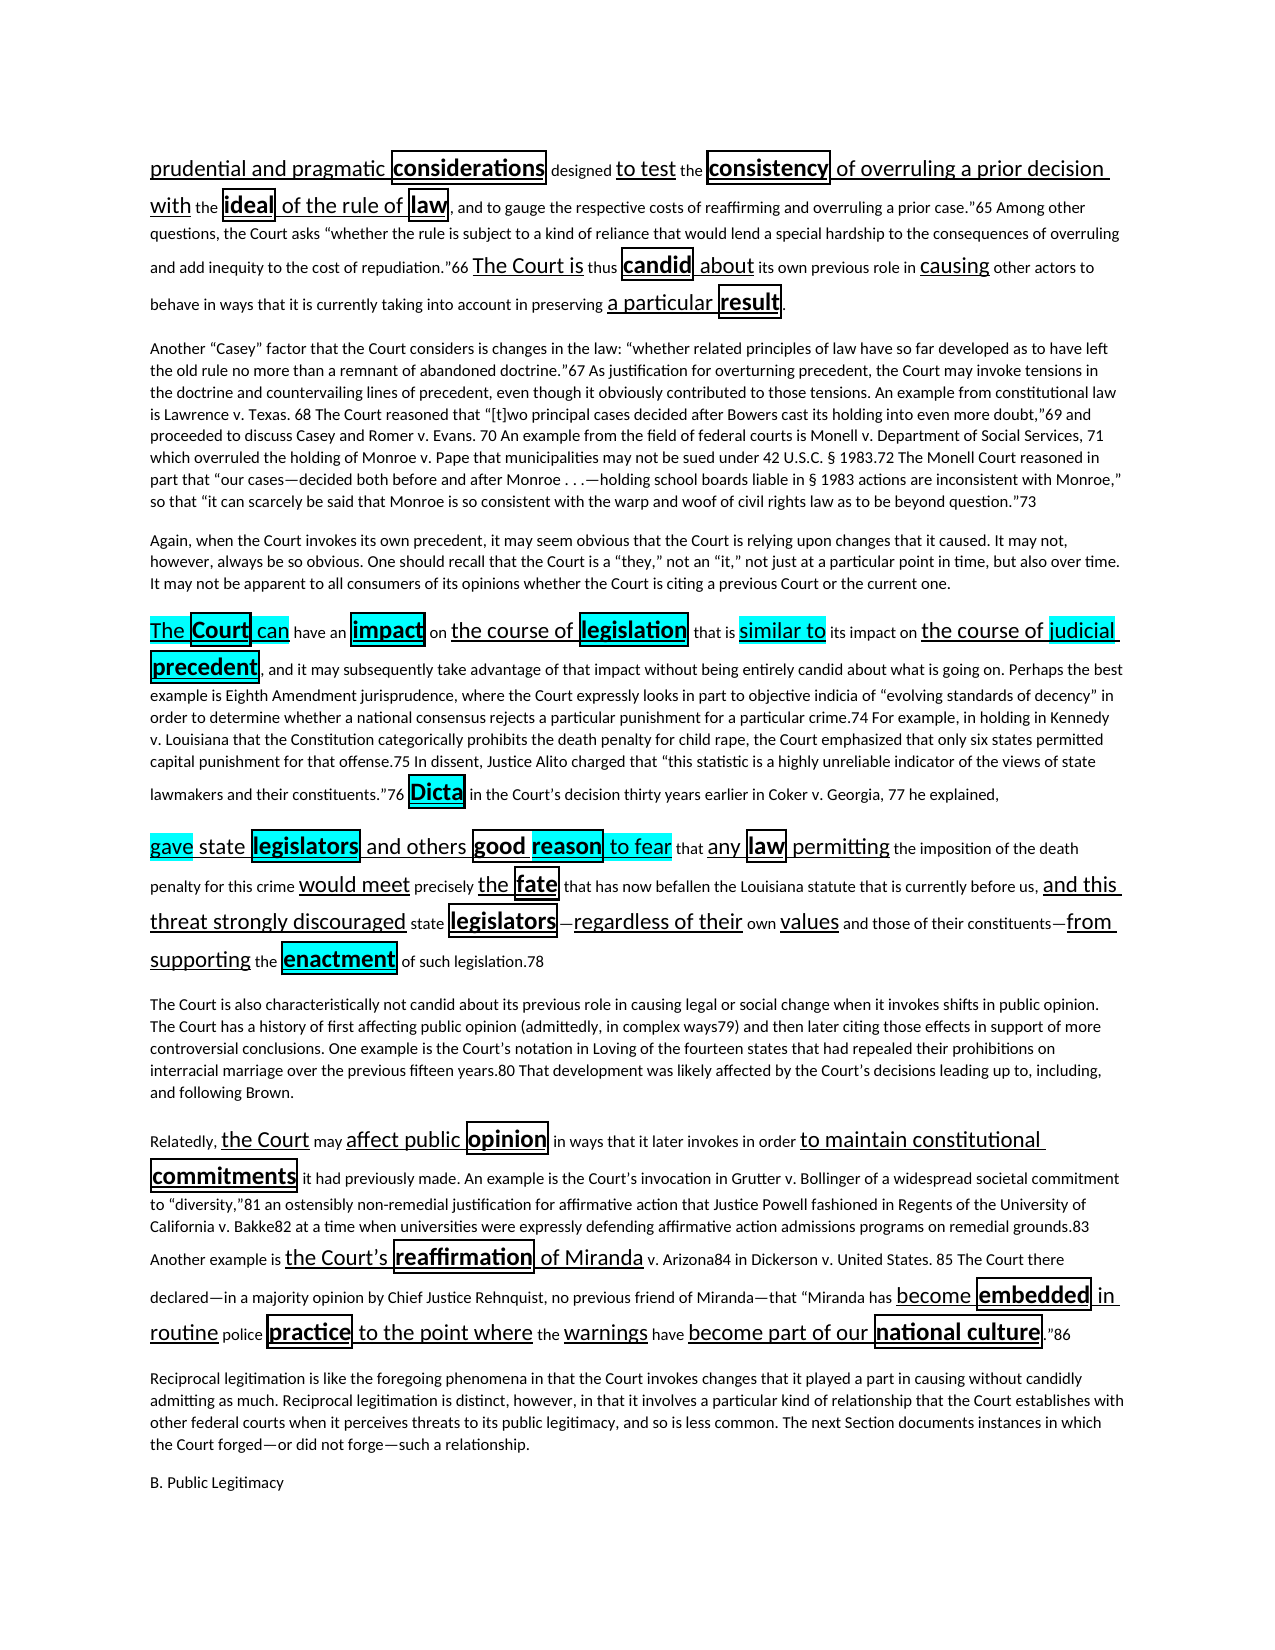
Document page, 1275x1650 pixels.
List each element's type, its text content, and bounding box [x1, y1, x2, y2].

text Relatedly, the Court may affect public opinion in ways that it later invokes in order to maintain constitutional commitments it had previously made. An example is the Court’s invocation in Grutter v. Bollinger of a widespread societal commitment to “diversity,”81 an ostensibly non-remedial justification for affirmative action that Justice Powell fashioned in Regents of the University of California v. Bakke82 at a time when universities were expressly defending affirmative action admissions programs on remedial grounds.83 Another example is the Court’s reaffirmation of Miranda v. Arizona84 in Dickerson v. United States. 85 The Court there declared—in a majority opinion by Chief Justice Rehnquist, no previous friend of Miranda—that “Miranda has become embedded in routine police practice to the point where the warnings have become part of our national culture.”86 [150, 1121, 1125, 1349]
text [150, 150, 1125, 319]
text Again, when the Court invokes its own precedent, it may seem obvious that the Court is relying upon changes that it caused. It may not, however, always be so obvious. One should recall that the Court is a “they,” not an “it,” not just at a particular point in time, but also over time. It may not be apparent to all consumers of its opinions whether the Court is citing a previous Court or the current one. [150, 530, 1125, 594]
text The Court is also characteristically not candid about its previous role in causing legal or social change when it invokes shifts in public opinion. The Court has a history of first affecting public opinion (admittedly, in complex ways79) and then later citing those effects in support of more controversial conclusions. One example is the Court’s notation in Loving of the fourteen states that had repealed their prohibitions on interracial marriage over the previous fifteen years.80 That development was likely affected by the Court’s decisions leading up to, including, and following Brown. [150, 995, 1125, 1102]
text The Court can have an impact on the course of legislation that is similar to its impact on the course of judicial precedent, and it may subsequently take advantage of that impact without being entirely candid about what is going on. Perhaps the best example is Eighth Amendment jurisprudence, where the Court expressly looks in part to objective indicia of “evolving standards of decency” in order to determine whether a national consensus rejects a particular punishment for a particular crime.74 For example, in holding in Kennedy v. Louisiana that the Constitution categorically prohibits the death penalty for child rape, the Court emphasized that only six states permitted capital punishment for that offense.75 In dissent, Justice Alito charged that “this statistic is a highly unreliable indicator of the views of state lawmakers and their constituents.”76 Dicta in the Court’s decision thirty years earlier in Coker v. Georgia, 77 he explained, [150, 612, 1125, 809]
text B. Public Legitimacy [150, 1472, 1125, 1493]
text Another “Casey” factor that the Court considers is changes in the law: “whether related principles of law have so far developed as to have left the old rule no more than a remnant of abandoned doctrine.”67 As justification for overturning precedent, the Court may invoke tensions in the doctrine and countervailing lines of precedent, even though it obviously contributed to those tensions. An example from constitutional law is Lawrence v. Texas. 68 The Court reasoned that “[t]wo principal cases decided after Bowers cast its holding into even more doubt,”69 and proceeded to discuss Casey and Romer v. Evans. 70 An example from the field of federal courts is Monell v. Department of Social Services, 71 which overruled the holding of Monroe v. Pape that municipalities may not be sued under 42 U.S.C. § 1983.72 The Monell Court reasoned in part that “our cases—decided both before and after Monroe . . .—holding school boards liable in § 1983 actions are inconsistent with Monroe,” so that “it can scarcely be said that Monroe is so consistent with the warp and woof of civil rights law as to be beyond question.”73 [150, 338, 1125, 512]
text gave state legislators and others good reason to fear that any law permitting the imposition of the death penalty for this crime would meet precisely the fate that has now befallen the Louisiana statute that is currently before us, and this threat strongly discouraged state legislators—regardless of their own values and those of their constituents—from supporting the enactment of such legislation.78 [150, 828, 1125, 975]
text Reciprocal legitimation is like the foregoing phenomena in that the Court invokes changes that it played a part in causing without candidly admitting as much. Reciprocal legitimation is distinct, however, in that it involves a particular kind of relationship that the Court establishes with other federal courts when it perceives threats to its public legitimacy, and so is less common. The next Section documents instances in which the Court forged—or did not forge—such a relationship. [150, 1368, 1125, 1454]
